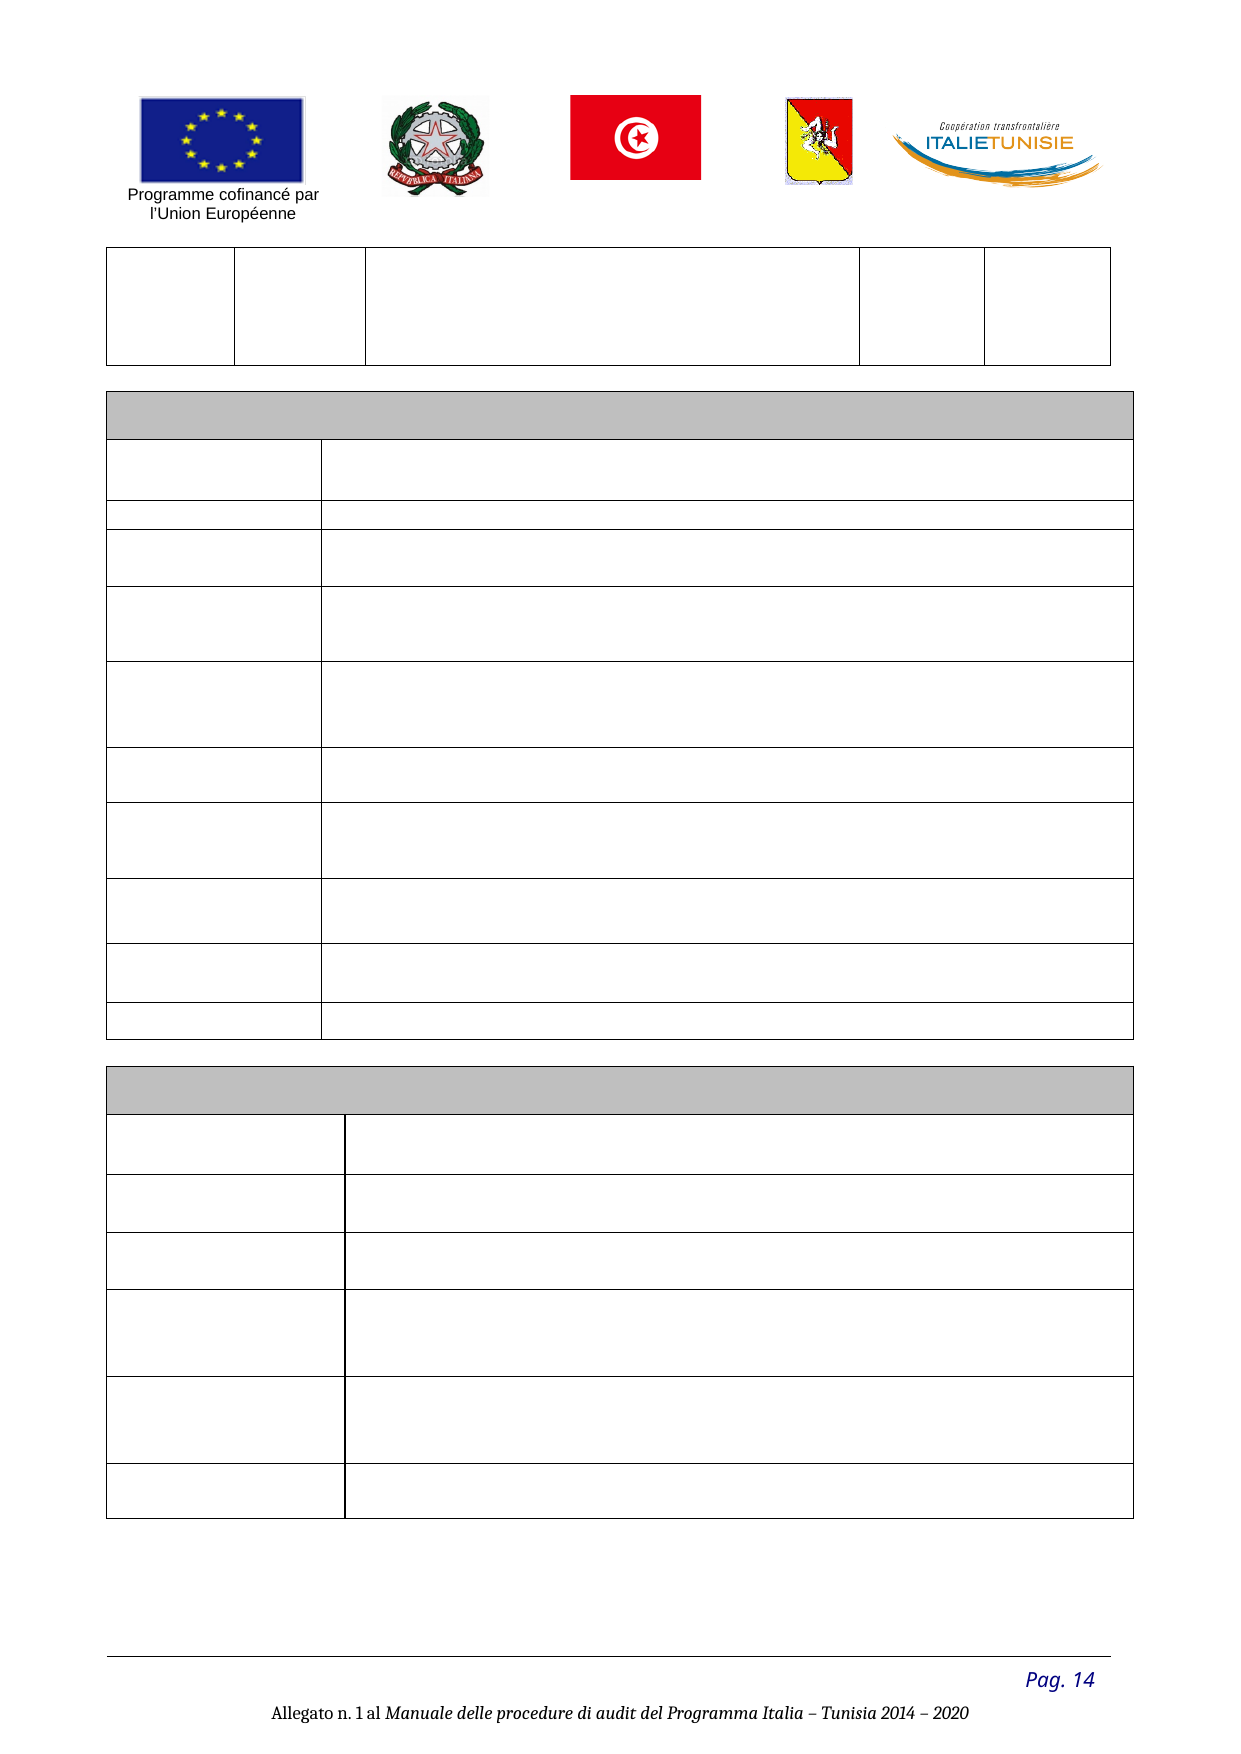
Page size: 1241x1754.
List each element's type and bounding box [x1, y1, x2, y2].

table_cell [107, 748, 321, 802]
table_header [107, 1067, 1133, 1114]
table_cell [107, 440, 321, 499]
table_cell [107, 1233, 344, 1289]
table_cell [322, 530, 1133, 586]
table_cell [346, 1464, 1133, 1517]
table_header [235, 248, 365, 365]
picture [570, 95, 702, 180]
table_cell [107, 1115, 344, 1174]
table_cell [107, 803, 321, 878]
table_cell [107, 1175, 344, 1232]
table_cell [322, 587, 1133, 661]
table_cell [346, 1175, 1133, 1232]
table_cell [346, 1290, 1133, 1376]
table_cell [322, 501, 1133, 529]
table_cell [107, 662, 321, 747]
table_cell [107, 1290, 344, 1376]
table_cell [107, 587, 321, 661]
table_cell [107, 1377, 344, 1463]
table_header [366, 248, 859, 365]
picture [785, 97, 853, 185]
picture [381, 95, 490, 197]
table_cell [107, 501, 321, 529]
table_cell [322, 662, 1133, 747]
table_cell [322, 1003, 1133, 1039]
table_cell [322, 748, 1133, 802]
picture [884, 95, 1112, 209]
table_cell [107, 879, 321, 943]
table_cell [322, 879, 1133, 943]
table_cell [346, 1377, 1133, 1463]
table_header [985, 248, 1110, 365]
table_cell [107, 944, 321, 1002]
table_cell [322, 944, 1133, 1002]
table_cell [107, 530, 321, 586]
table_header [860, 248, 984, 365]
table_cell [322, 440, 1133, 499]
table_cell [322, 803, 1133, 878]
table_header [107, 392, 1133, 439]
table_cell [346, 1233, 1133, 1289]
table_header [107, 248, 234, 365]
picture [138, 95, 308, 185]
table_cell [107, 1464, 344, 1517]
table_cell [107, 1003, 321, 1039]
table_cell [346, 1115, 1133, 1174]
